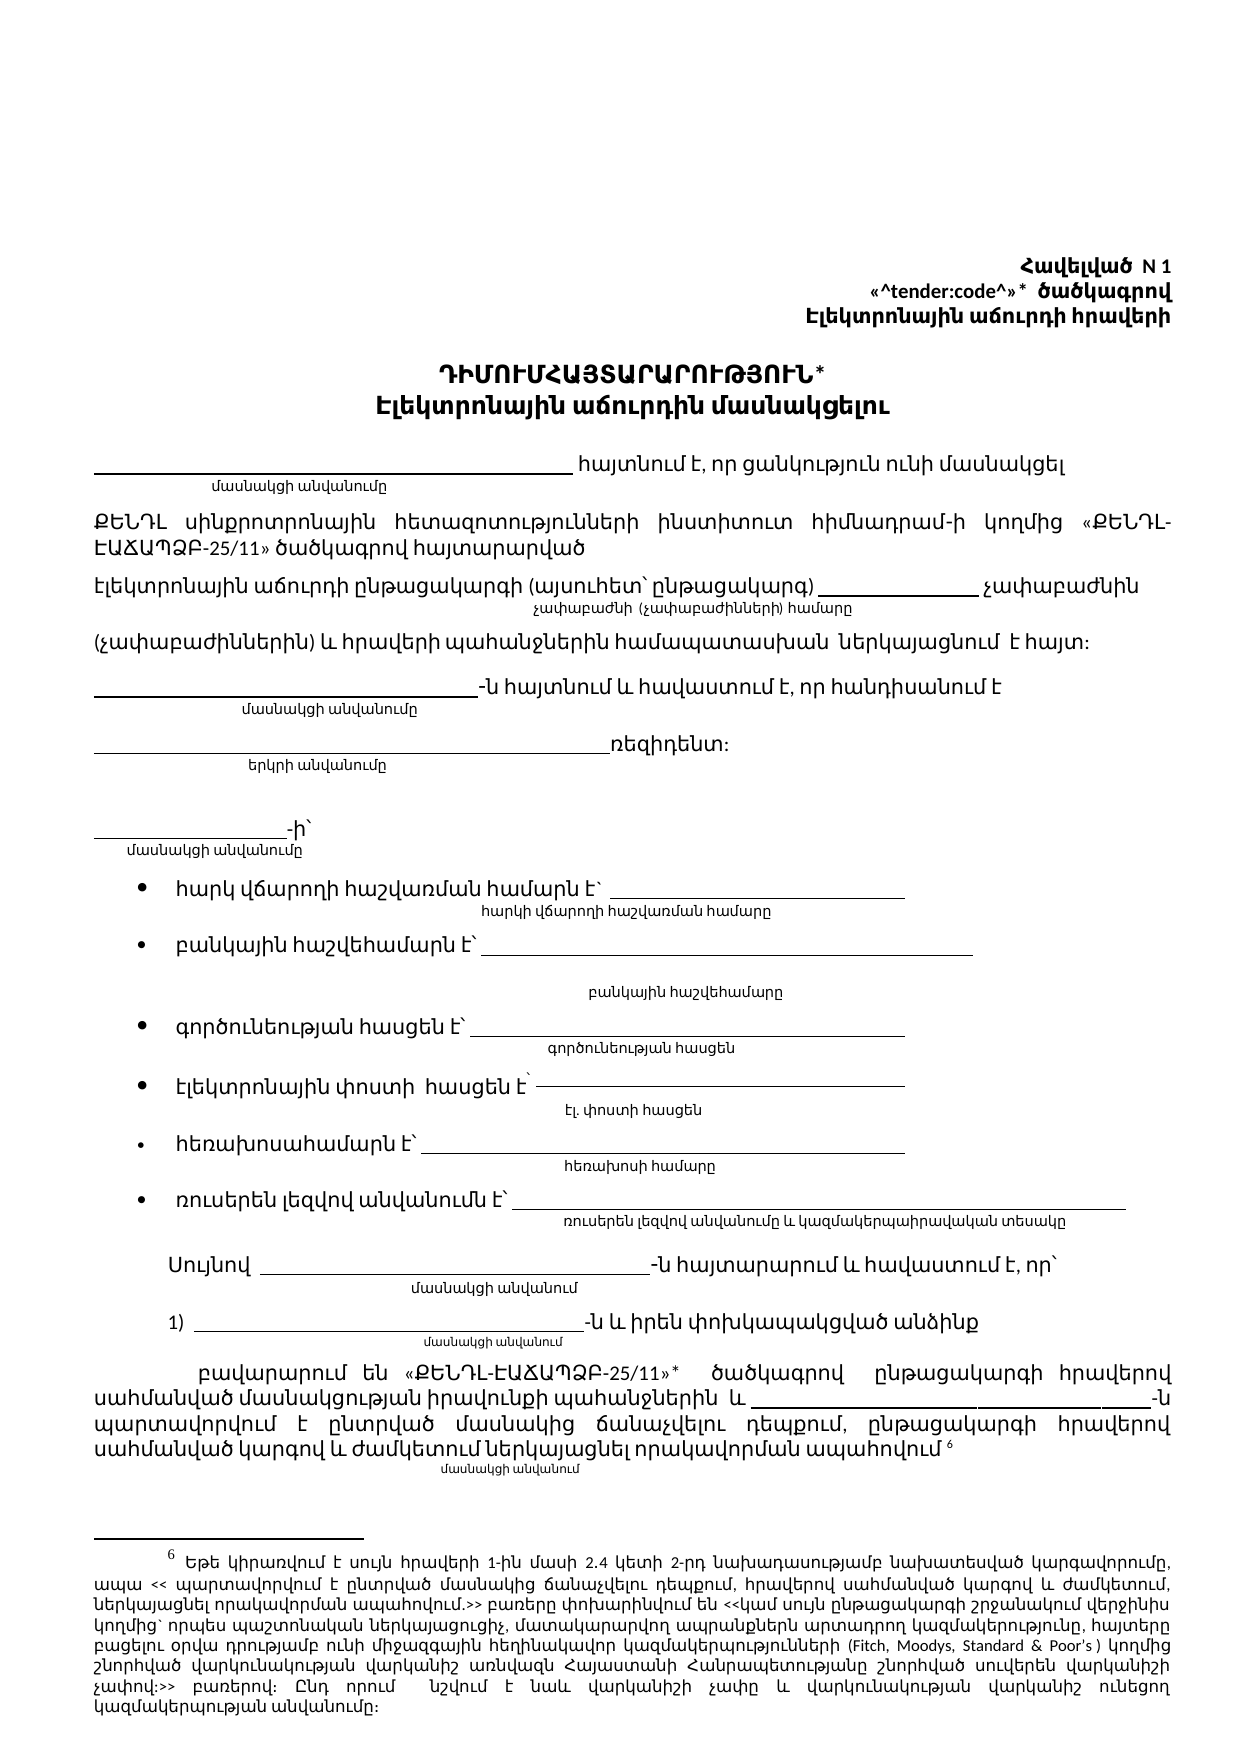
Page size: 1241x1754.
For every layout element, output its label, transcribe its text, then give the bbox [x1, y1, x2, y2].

text ռեզիդենտ: [94, 731, 1171, 756]
text -ն հայտնում և հավաստում է, որ հանդիսանում է [94, 670, 1171, 701]
text «^tender:code^»* ծածկագրով [94, 278, 1171, 304]
text ՔԵՆԴԼ սինքրոտրոնային հետազոտությունների ինստիտուտ հիմնադրամ-ի կողմից «ՔԵՆԴԼ-ԷԱՃԱՊՁԲ-25/11» ծածկագրով հայտարարված [94, 507, 1171, 561]
text մասնակցի անվանում [94, 1279, 1171, 1309]
list ռուսերեն լեզվով անվանումն է՝ [138, 1187, 1171, 1213]
text հայտնում է, որ ցանկություն ունի մասնակցել [94, 451, 1171, 477]
list գործունեության հասցեն է՝ [138, 1014, 1171, 1040]
subtitle Էլեկտրոնային աճուրդին մասնակցելու [94, 390, 1171, 421]
text չափաբաժնի (չափաբաժինների) համարը [94, 599, 1171, 629]
text Սույնով -ն հայտարարում և հավաստում է, որ՝ [94, 1248, 1171, 1279]
text երկրի անվանումը [94, 756, 1171, 787]
text մասնակցի անվանում [94, 1462, 1171, 1487]
text -ի՝ [94, 816, 1171, 841]
text մասնակցի անվանումը [94, 477, 1171, 507]
text ռուսերեն լեզվով անվանումը և կազմակերպաիրավական տեսակը [94, 1213, 1171, 1243]
text ԴԻՄՈՒՄՀԱՅՏԱՐԱՐՈՒԹՅՈՒՆ* [94, 360, 1171, 390]
text էլեկտրոնային աճուրդի ընթացակարգի (այսուհետ՝ ընթացակարգ) չափաբաժնին [94, 573, 1171, 599]
list էլեկտրոնային փոստի հասցեն է՝ [138, 1070, 1171, 1101]
text բանկային հաշվեհամարը [94, 983, 1171, 1014]
text մասնակցի անվանումը [94, 841, 1171, 872]
text Հավելված N 1 [94, 253, 1171, 278]
text հարկի վճարողի հաշվառման համարը [94, 902, 1171, 933]
text գործունեության հասցեն [94, 1040, 1171, 1070]
text Էլեկտրոնային աճուրդի հրավերի [94, 304, 1171, 329]
text մասնակցի անվանում [94, 1335, 1171, 1360]
list հեռախոսահամարն է՝ [138, 1131, 1171, 1157]
text բավարարում են «ՔԵՆԴԼ-ԷԱՃԱՊՁԲ-25/11»* ծածկագրով ընթացակարգի հրավերով սահմանված մասնակցության իրավունքի պահանջներին և -ն պարտավորվում է ընտրված մասնակից ճանաչվելու դեպքում, ընթացակարգի հրավերով սահմանված կարգով և ժամկետում ներկայացնել որակավորման ապահովում [94, 1360, 1171, 1462]
text (չափաբաժիններին) և հրավերի պահանջներին համապատասխան ներկայացնում է հայտ: [94, 629, 1171, 655]
text մասնակցի անվանումը [94, 701, 1171, 731]
text 1) -ն և իրեն փոխկապակցված անձինք [94, 1309, 1171, 1335]
list բանկային հաշվեհամարն է՝ [138, 933, 1171, 983]
list հարկ վճարողի հաշվառման համարն է` [138, 872, 1171, 902]
text հեռախոսի համարը [462, 1157, 1171, 1187]
text էլ. փոստի հասցեն [94, 1101, 1171, 1131]
